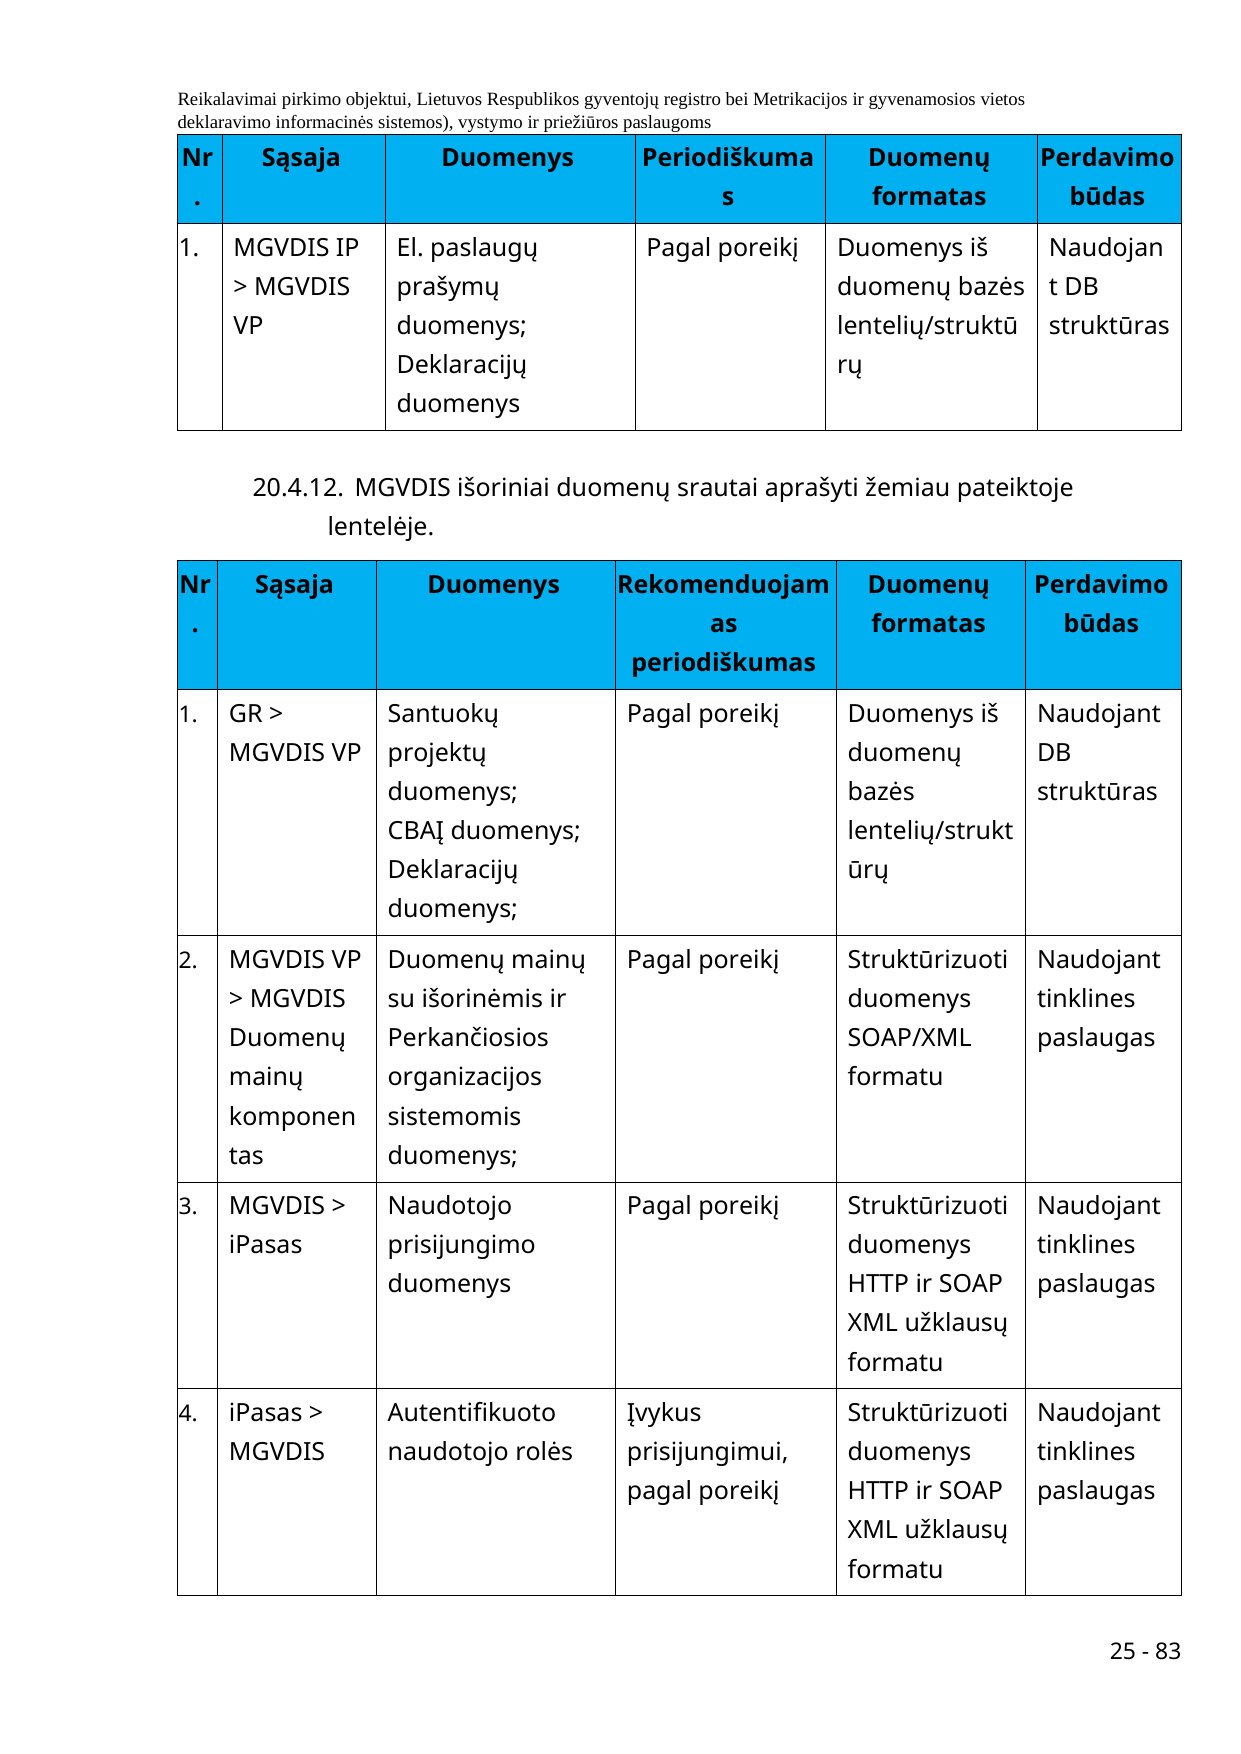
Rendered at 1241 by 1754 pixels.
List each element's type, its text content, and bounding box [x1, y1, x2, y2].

table_header Perdavimo būdas [1026, 561, 1181, 689]
table_header Rekomenduojamas periodiškumas [616, 561, 836, 689]
table_cell Naudojant DB struktūras [1026, 690, 1181, 935]
table_cell [178, 224, 222, 430]
table_header Duomenys [386, 135, 635, 223]
table_cell El. paslaugų prašymų duomenys; Deklaracijų duomenys [386, 224, 635, 430]
table_cell Pagal poreikį [616, 1183, 836, 1388]
table_cell Įvykus prisijungimui, pagal poreikį [616, 1389, 836, 1595]
table_cell [178, 1389, 217, 1595]
table_cell MGVDIS IP > MGVDIS VP [223, 224, 385, 430]
table_cell Pagal poreikį [636, 224, 825, 430]
table_cell Naudojant DB struktūras [1038, 224, 1181, 430]
table_cell [178, 936, 217, 1181]
table_cell Struktūrizuoti duomenys HTTP ir SOAP XML užklausų formatu [837, 1183, 1025, 1388]
table_header Sąsaja [223, 135, 385, 223]
table_cell Struktūrizuoti duomenys SOAP/XML formatu [837, 936, 1025, 1181]
table_cell Naudojant tinklines paslaugas [1026, 936, 1181, 1181]
table_cell iPasas > MGVDIS [218, 1389, 376, 1595]
table_cell Naudojant tinklines paslaugas [1026, 1183, 1181, 1388]
table_header Duomenys [377, 561, 615, 689]
table_header Nr. [178, 135, 222, 223]
table_cell Duomenys iš duomenų bazės lentelių/struktūrų [837, 690, 1025, 935]
table_cell Pagal poreikį [616, 936, 836, 1181]
table_cell [178, 1183, 217, 1388]
table_cell [178, 690, 217, 935]
table_cell Struktūrizuoti duomenys HTTP ir SOAP XML užklausų formatu [837, 1389, 1025, 1595]
table_header Duomenų formatas [826, 135, 1037, 223]
table_header Duomenų formatas [837, 561, 1025, 689]
table_header Periodiškumas [636, 135, 825, 223]
table_cell Duomenų mainų su išorinėmis ir Perkančiosios organizacijos sistemomis duomenys; [377, 936, 615, 1181]
table_cell Naudojant tinklines paslaugas [1026, 1389, 1181, 1595]
table_cell MGVDIS > iPasas [218, 1183, 376, 1388]
list MGVDIS išoriniai duomenų srautai aprašyti žemiau pateiktoje lentelėje. [252, 469, 1181, 543]
table_cell GR > MGVDIS VP [218, 690, 376, 935]
table_header Perdavimo būdas [1038, 135, 1181, 223]
table_header Nr. [178, 561, 217, 689]
table_cell Duomenys iš duomenų bazės lentelių/struktūrų [826, 224, 1037, 430]
table_cell Santuokų projektų duomenys; CBAĮ duomenys; Deklaracijų duomenys; [377, 690, 615, 935]
table_cell Naudotojo prisijungimo duomenys [377, 1183, 615, 1388]
table_cell Pagal poreikį [616, 690, 836, 935]
table_cell Autentifikuoto naudotojo rolės [377, 1389, 615, 1595]
table_cell MGVDIS VP > MGVDIS Duomenų mainų komponentas [218, 936, 376, 1181]
table_header Sąsaja [218, 561, 376, 689]
